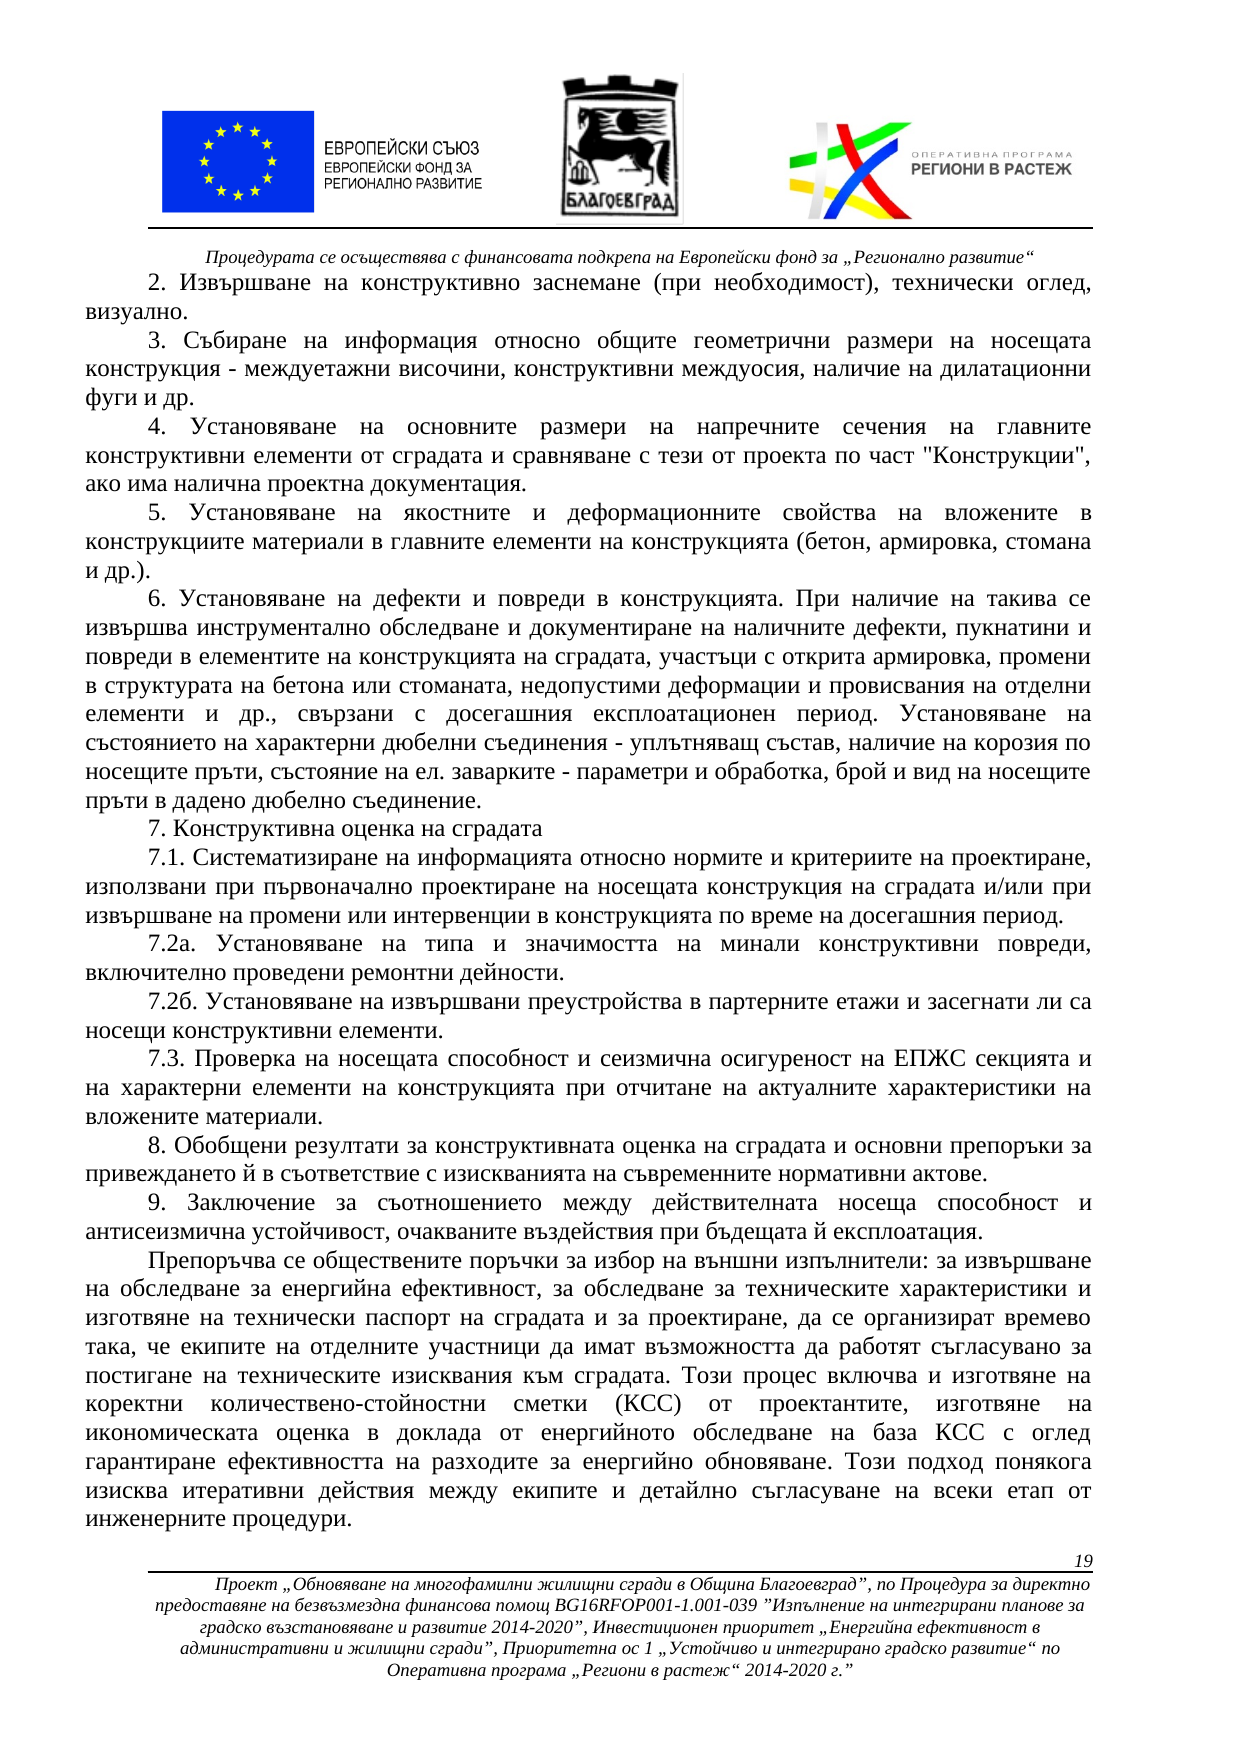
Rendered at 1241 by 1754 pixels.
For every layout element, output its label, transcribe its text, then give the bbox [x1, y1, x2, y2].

text Препоръчва се обществените поръчки за избор на външни изпълнители: за извършване на обследване за енергийна ефективност, за обследване за техническите характеристики и изготвяне на технически паспорт на сградата и за проектиране, да се организират времево така, че екипите на отделните участници да имат възможността да работят съгласувано за постигане на техническите изисквания към сградата. Този процес включва и изготвяне на коректни количествено-стойностни сметки (КСС) от проектантите, изготвяне на икономическата оценка в доклада от енергийното обследване на база КСС с оглед гарантиране ефективността на разходите за енергийно обновяване. Този подход понякога изисква итеративни действия между екипите и детайлно съгласуване на всеки етап от инженерните процедури. [85, 1245, 1093, 1532]
text 5. Установяване на якостните и деформационните свойства на вложените в конструкциите материали в главните елементи на конструкцията (бетон, армировка, стомана и др.). [85, 497, 1093, 583]
text 2. Извършване на конструктивно заснемане (при необходимост), технически оглед, визуално. [85, 267, 1093, 325]
text 3. Събиране на информация относно общите геометрични размери на носещата конструкция - междуетажни височини, конструктивни междуосия, наличие на дилатационни фуги и др. [85, 325, 1093, 411]
picture [774, 115, 1093, 226]
text 7. Конструктивна оценка на сградата [85, 813, 1093, 842]
text 7.2а. Установяване на типа и значимостта на минали конструктивни повреди, включително проведени ремонтни дейности. [85, 928, 1093, 986]
text 9. Заключение за съотношението между действителната носеща способност и антисеизмична устойчивост, очакваните въздействия при бъдещата й експлоатация. [85, 1187, 1093, 1245]
picture [147, 99, 510, 226]
text 6. Установяване на дефекти и повреди в конструкцията. При наличие на такива се извършва инструментално обследване и документиране на наличните дефекти, пукнатини и повреди в елементите на конструкцията на сградата, участъци с открита армировка, промени в структурата на бетона или стоманата, недопустими деформации и провисвания на отделни елементи и др., свързани с досегашния експлоатационен период. Установяване на състоянието на характерни дюбелни съединения - уплътняващ състав, наличие на корозия по носещите пръти, състояние на ел. заварките - параметри и обработка, брой и вид на носещите пръти в дадено дюбелно съединение. [85, 583, 1093, 813]
text 4. Установяване на основните размери на напречните сечения на главните конструктивни елементи от сградата и сравняване с тези от проекта по част "Конструкции", ако има налична проектна документация. [85, 411, 1093, 497]
picture [556, 73, 685, 226]
text 7.3. Проверка на носещата способност и сеизмична осигуреност на ЕПЖС секцията и на характерни елементи на конструкцията при отчитане на актуалните характеристики на вложените материали. [85, 1043, 1093, 1130]
text 7.1. Систематизиране на информацията относно нормите и критериите на проектиране, използвани при първоначално проектиране на носещата конструкция на сградата и/или при извършване на промени или интервенции в конструкцията по време на досегашния период. [85, 842, 1093, 928]
text 8. Обобщени резултати за конструктивната оценка на сградата и основни препоръки за привеждането й в съответствие с изискванията на съвременните нормативни актове. [85, 1130, 1093, 1187]
text 7.2б. Установяване на извършвани преустройства в партерните етажи и засегнати ли са носещи конструктивни елементи. [85, 986, 1093, 1043]
